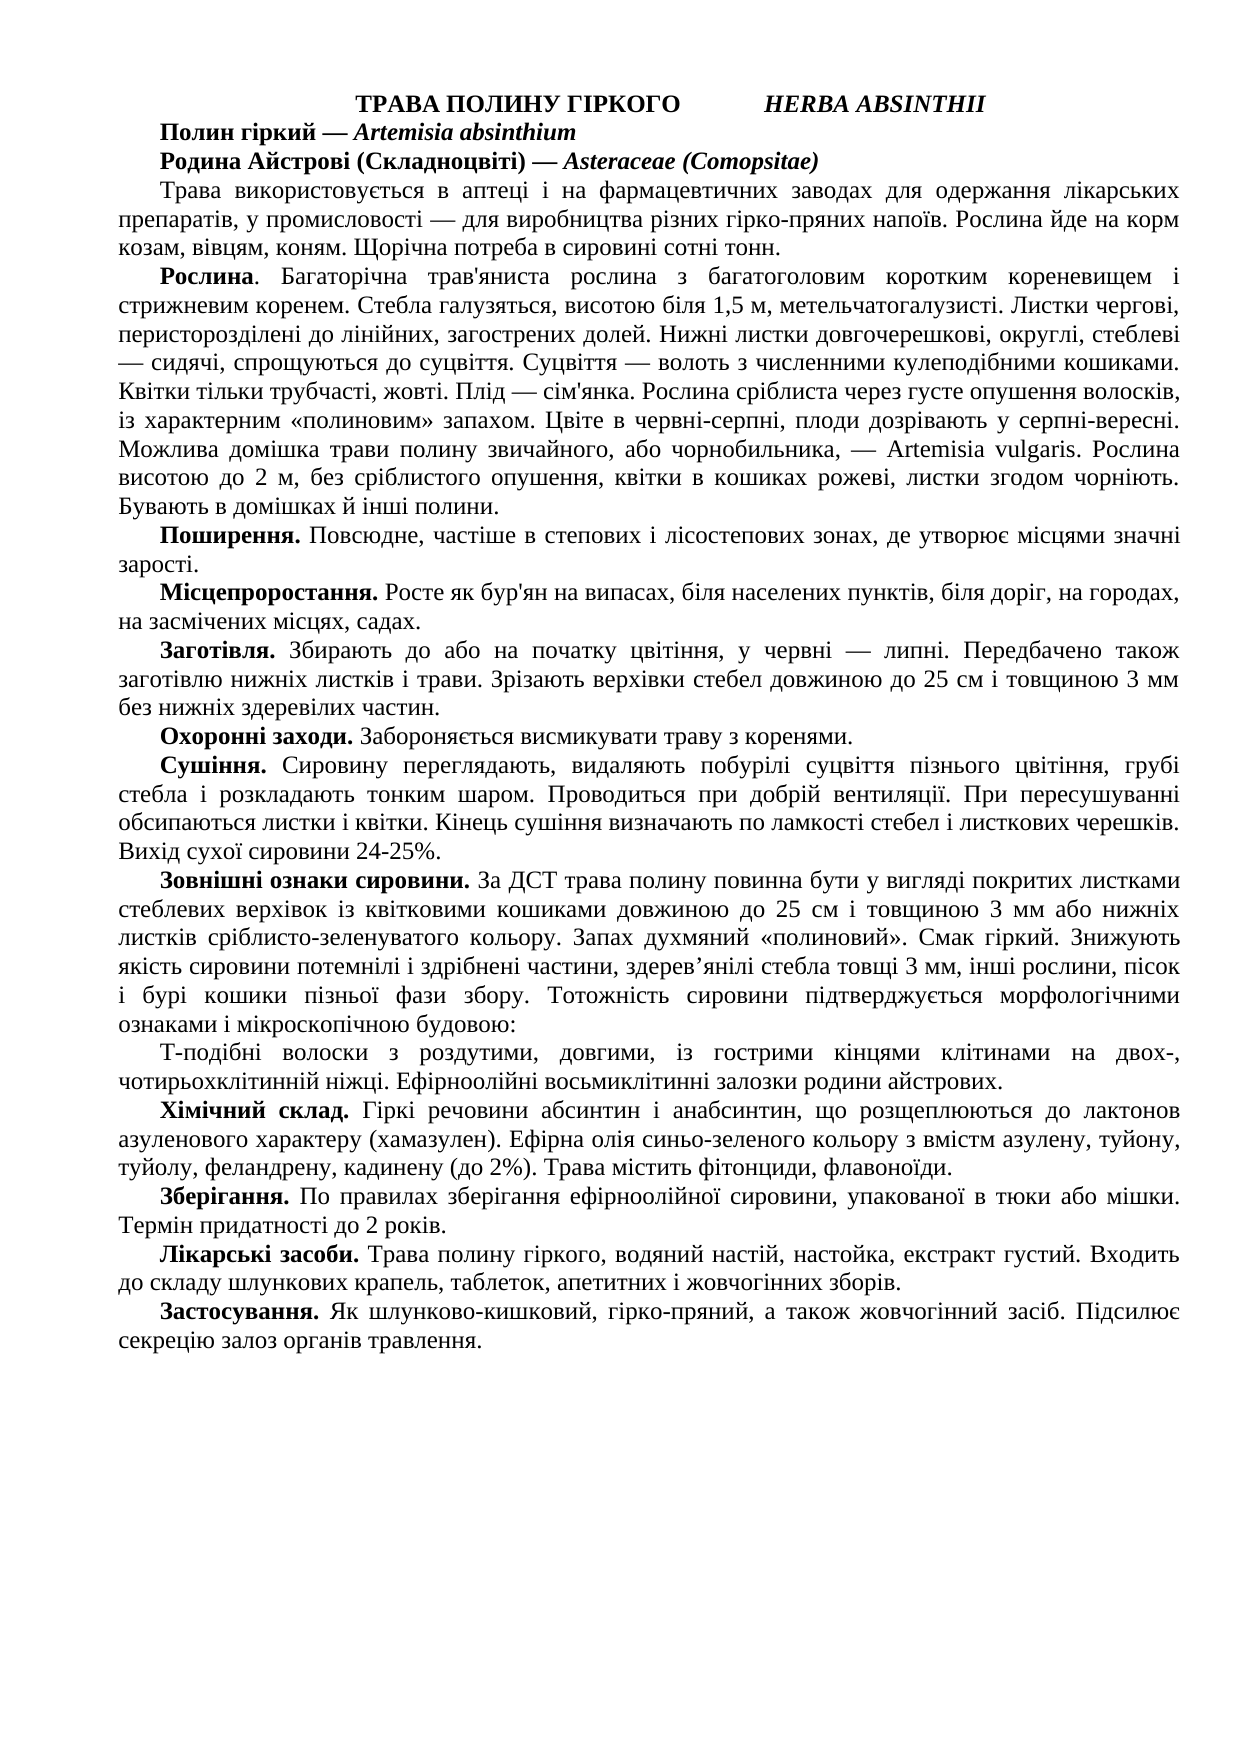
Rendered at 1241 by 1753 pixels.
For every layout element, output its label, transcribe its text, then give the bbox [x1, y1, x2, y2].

text Застосування. Як шлунково-кишковий, гірко-пряний, а також жовчогінний засіб. Підсилює секрецію залоз органів травлення. [118, 1296, 1181, 1354]
text Заготівля. Збирають до або на початку цвітіння, у червні — липні. Передбачено також заготівлю нижніх листків і трави. Зрізають верхівки стебел довжиною до 25 см і товщиною 3 мм без нижніх здеревілих частин. [118, 635, 1181, 721]
text Лікарські засоби. Трава полину гіркого, водяний настій, настойка, екстракт густий. Входить до складу шлункових крапель, таблеток, апетитних і жовчогінних зборів. [118, 1239, 1181, 1296]
text Охоронні заходи. Забороняється висмикувати траву з коренями. [118, 721, 1181, 750]
text Сушіння. Сировину переглядають, видаляють побурілі суцвіття пізнього цвітіння, грубі стебла і розкладають тонким шаром. Проводиться при добрій вентиляції. При пересушуванні обсипаються листки і квітки. Кінець сушіння визначають по ламкості стебел і листкових черешків. Вихід сухої сировини 24-25%. [118, 750, 1181, 865]
text Місцепроростання. Росте як бур'ян на випасах, біля населених пунктів, біля доріг, на городах, на засмічених місцях, садах. [118, 577, 1181, 635]
text Трава використовується в аптеці і на фармацевтичних заводах для одержання лікарських препаратів, у промисловості — для виробництва різних гірко-пряних напоїв. Рослина йде на корм козам, вівцям, коням. Щорічна потреба в сировині сотні тонн. [118, 175, 1181, 261]
text Поширення. Повсюдне, частіше в степових і лісостепових зонах, де утворює місцями значні зарості. [118, 520, 1181, 577]
text Т-подібні волоски з роздутими, довгими, із гострими кінцями клітинами на двох-, чотирьохклітинній ніжці. Ефірноолійні восьмиклітинні залозки родини айстрових. [118, 1037, 1181, 1095]
text Родина Айстрові (Складноцвіті) — Asteraceae (Comopsitae) [118, 146, 1181, 175]
text Рослина. Багаторічна трав'яниста рослина з багатоголовим коротким кореневищем і стрижневим коренем. Стебла галузяться, висотою біля 1,5 м, метельчатогалузисті. Листки чергові, перисторозділені до лінійних, загострених долей. Нижні листки довгочерешкові, округлі, стеблеві — сидячі, спрощуються до суцвіття. Суцвіття — волоть з численними кулеподібними кошиками. Квітки тільки трубчасті, жовті. Плід — сім'янка. Рослина сріблиста через густе опушення волосків, із характерним «полиновим» запахом. Цвіте в червні-серпні, плоди дозрівають у серпні-вересні. Можлива домішка трави полину звичайного, або чорнобильника, — Artemisia vulgaris. Рослина висотою до 2 м, без сріблистого опушення, квітки в кошиках рожеві, листки згодом чорніють. Бувають в домішках й інші полини. [118, 261, 1181, 520]
text ТРАВА ПОЛИНУ ГІРКОГО HERBA ABSINTHII [118, 89, 1181, 117]
text Зовнішні ознаки сировини. За Дст трава полину повинна бути у вигляді покритих листками стеблевих верхівок із квітковими кошиками довжиною до 25 см і товщиною 3 мм або нижніх листків сріблисто-зеленуватого кольору. Запах духмяний «полиновий». Смак гіркий. Знижують якість сировини потемнілі і здрібнені частини, здерев’янілі стебла товщі 3 мм, інші рослини, пісок і бурі кошики пізньої фази збору. Тотожність сировини підтверджується морфологічними ознаками і мікроскопічною будовою: [118, 865, 1181, 1037]
text Хімічний склад. Гіркі речовини абсинтин і анабсинтин, що розщеплюються до лактонов азуленового характеру (хамазулен). Ефірна олія синьо-зеленого кольору з вмістм азулену, туйону, туйолу, феландрену, кадинену (до 2%). Трава містить фітонциди, флавоноїди. [118, 1095, 1181, 1181]
text Зберігання. По правилах зберігання ефірноолійної сировини, упакованої в тюки або мішки. Термін придатності до 2 років. [118, 1181, 1181, 1239]
text Полин гіркий — Artemisia absinthium [118, 117, 1181, 146]
